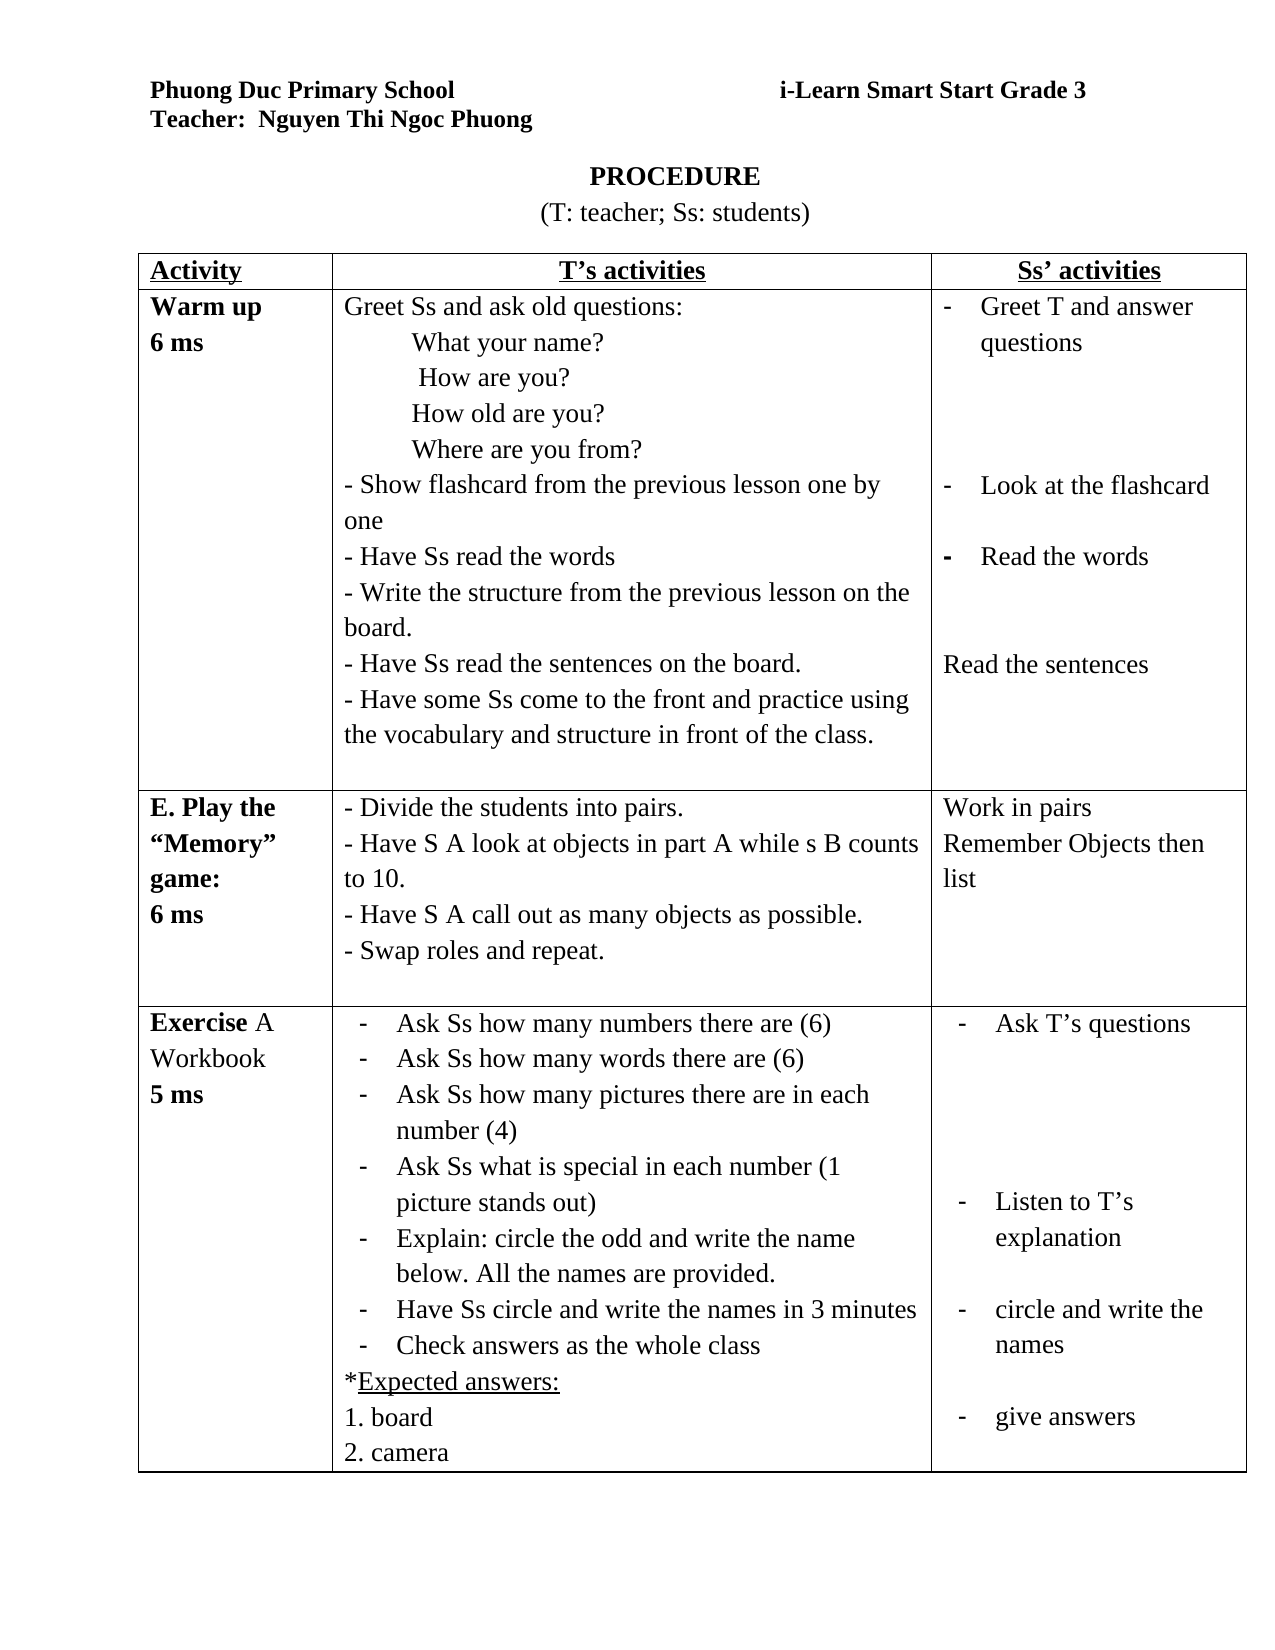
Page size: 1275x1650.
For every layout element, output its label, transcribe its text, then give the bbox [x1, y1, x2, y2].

table_cell Work in pairs Remember Objects then list [932, 791, 1246, 1006]
table_cell E. Play the “Memory” game: 6 ms [139, 791, 332, 1006]
list PROCEDURE [225, 161, 1125, 192]
table_header Activity [139, 254, 332, 289]
table_cell Warm up 6 ms [139, 290, 332, 790]
table_header Ss’ activities [932, 254, 1246, 289]
table_cell - Divide the students into pairs. - Have S A look at objects in part A while s B counts to 10. - Have S A call out as many objects as possible. - Swap roles and repeat. [333, 791, 931, 1006]
table_header T’s activities [333, 254, 931, 289]
list (T: teacher; Ss: students) [225, 196, 1125, 227]
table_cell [932, 1007, 1246, 1471]
table_cell Greet Ss and ask old questions: What your name? How are you? How old are you? Where are you from? - Show flashcard from the previous lesson one by one - Have Ss read the words - Write the structure from the previous lesson on the board. - Have Ss read the sentences on the board. - Have some Ss come to the front and practice using the vocabulary and structure in front of the class. [333, 290, 931, 790]
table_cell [139, 1007, 332, 1471]
table_cell Greet T and answer questions Look at the flashcard Read the words Read the sentences [932, 290, 1246, 790]
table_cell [333, 1007, 931, 1471]
